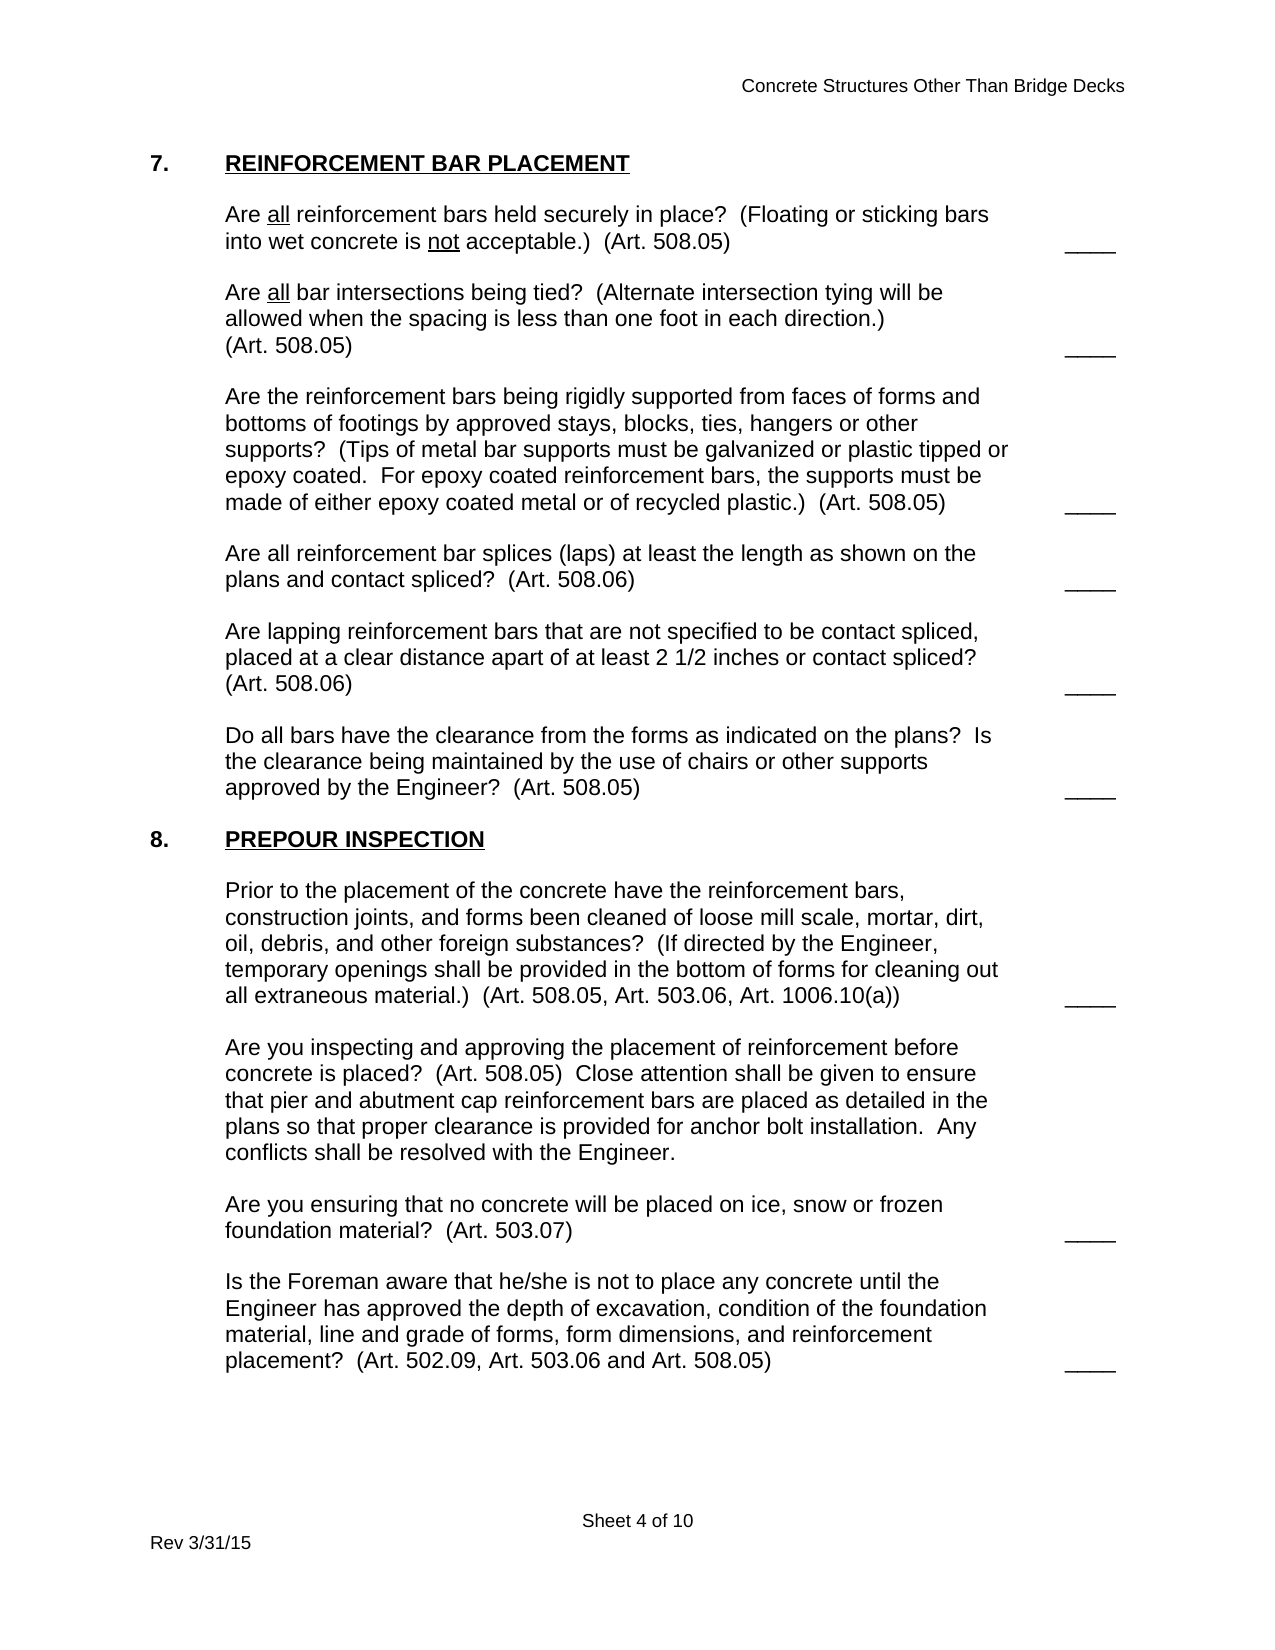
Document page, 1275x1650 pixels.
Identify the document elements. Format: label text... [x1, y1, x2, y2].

list Prior to the placement of the concrete have the reinforcement bars, construction joints, and forms been cleaned of loose mill scale, mortar, dirt, oil, debris, and other foreign substances? (If directed by the Engineer, temporary openings shall be provided in the bottom of forms for cleaning out all extraneous material.) (Art. 508.05, Art. 503.06, Art. 1006.10(a)) ____ [225, 877, 1012, 1009]
list Are all reinforcement bars held securely in place? (Floating or sticking bars into wet concrete is not acceptable.) (Art. 508.05) ____ [225, 201, 1012, 254]
list Are you ensuring that no concrete will be placed on ice, snow or frozen foundation material? (Art. 503.07) ____ [225, 1191, 1012, 1243]
subtitle 8. PREPOUR INSPECTION [150, 826, 1125, 852]
list Is the Foreman aware that he/she is not to place any concrete until the Engineer has approved the depth of excavation, condition of the foundation material, line and grade of forms, form dimensions, and reinforcement placement? (Art. 502.09, Art. 503.06 and Art. 508.05) ____ [225, 1268, 1012, 1374]
subtitle 7. REINFORCEMENT BAR PLACEMENT [150, 150, 1125, 176]
list Are all bar intersections being tied? (Alternate intersection tying will be allowed when the spacing is less than one foot in each direction.) (Art. 508.05) ____ [225, 279, 1012, 358]
list Are the reinforcement bars being rigidly supported from faces of forms and bottoms of footings by approved stays, blocks, ties, hangers or other supports? (Tips of metal bar supports must be galvanized or plastic tipped or epoxy coated. For epoxy coated reinforcement bars, the supports must be made of either epoxy coated metal or of recycled plastic.) (Art. 508.05) ____ [225, 383, 1012, 515]
list Are lapping reinforcement bars that are not specified to be contact spliced, placed at a clear distance apart of at least 2 1/2 inches or contact spliced? (Art. 508.06) ____ [225, 618, 1012, 697]
list Do all bars have the clearance from the forms as indicated on the plans? Is the clearance being maintained by the use of chairs or other supports approved by the Engineer? (Art. 508.05) ____ [225, 722, 1012, 801]
list Are you inspecting and approving the placement of reinforcement before concrete is placed? (Art. 508.05) Close attention shall be given to ensure that pier and abutment cap reinforcement bars are placed as detailed in the plans so that proper clearance is provided for anchor bolt installation. Any conflicts shall be resolved with the Engineer. [225, 1034, 1012, 1166]
list Are all reinforcement bar splices (laps) at least the length as shown on the plans and contact spliced? (Art. 508.06) ____ [225, 540, 1012, 593]
